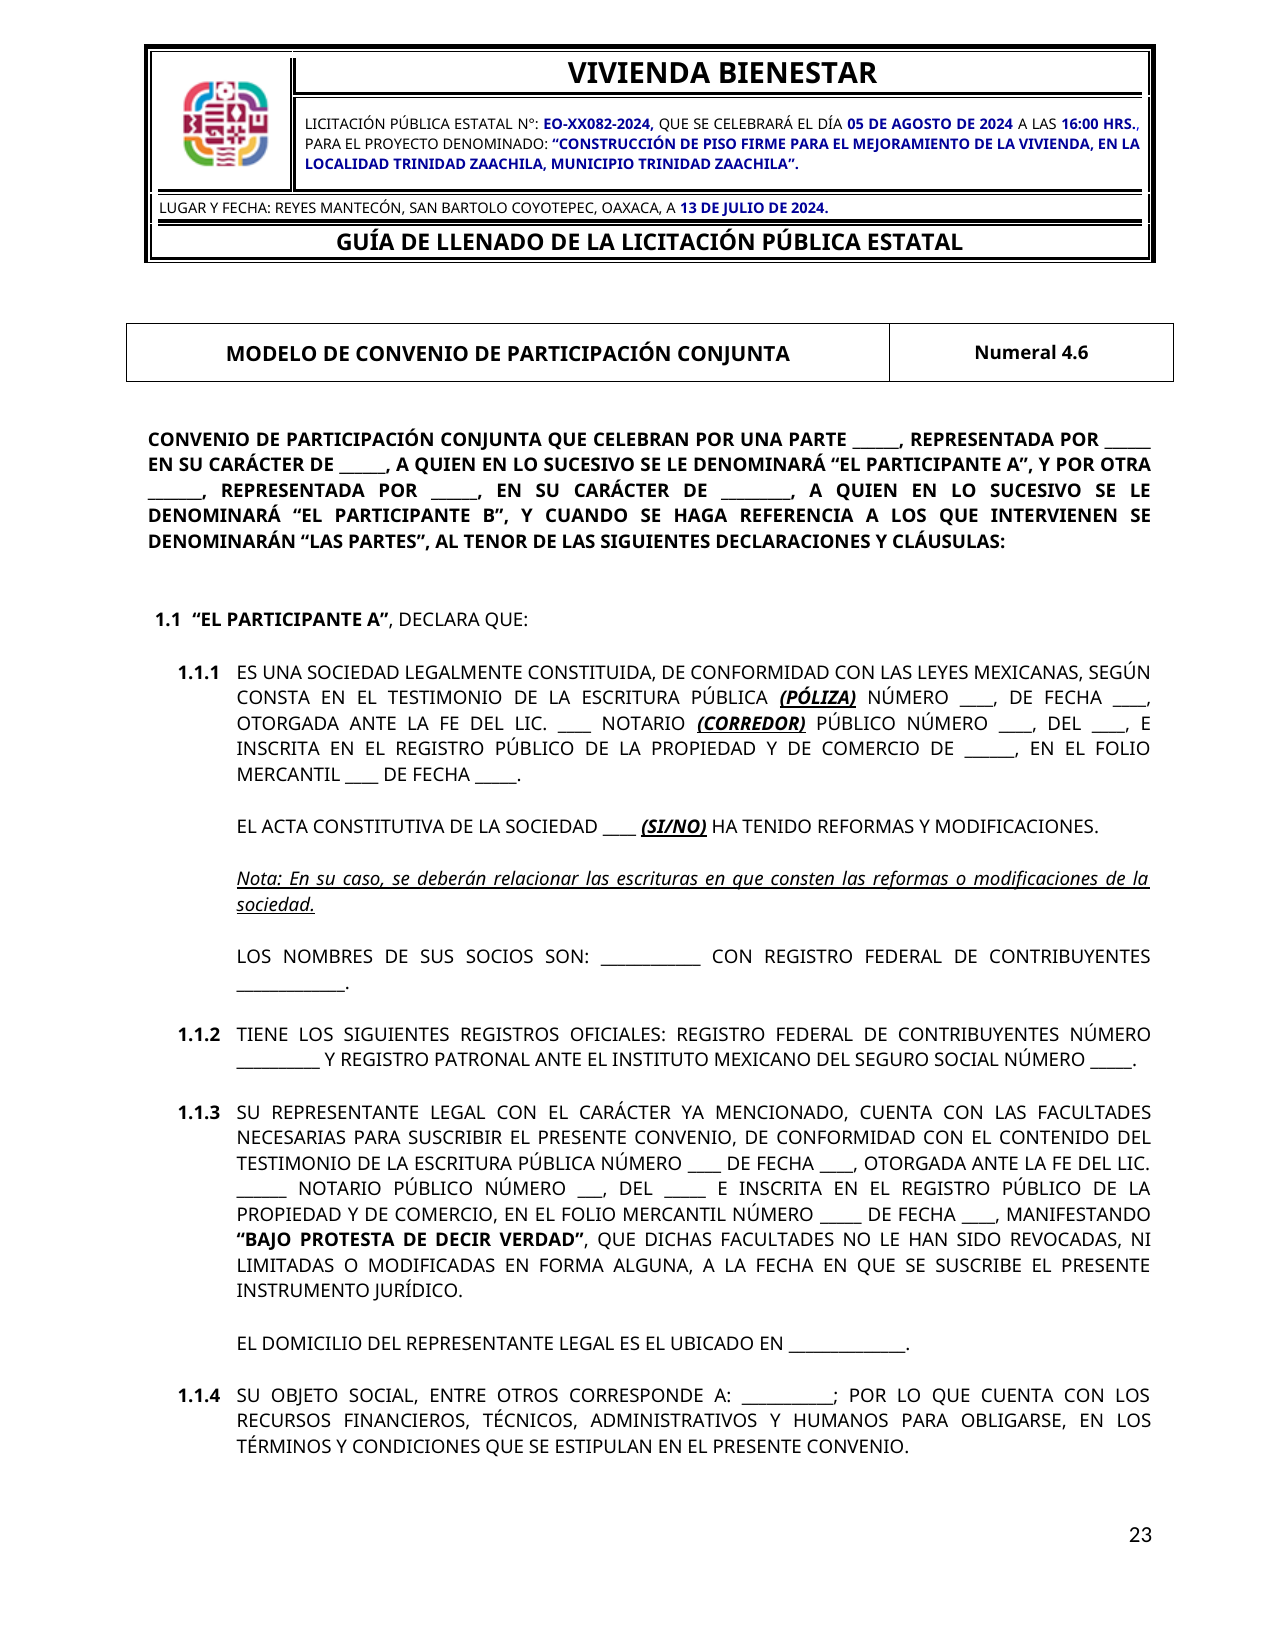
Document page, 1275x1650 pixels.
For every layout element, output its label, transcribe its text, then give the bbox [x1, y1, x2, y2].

table_header MODELO DE CONVENIO DE PARTICIPACIÓN CONJUNTA [127, 324, 889, 381]
list “EL PARTICIPANTE A”, DECLARA QUE: [154, 607, 1152, 632]
picture [172, 73, 279, 172]
text 1.1.3 SU REPRESENTANTE LEGAL CON EL CARÁCTER YA MENCIONADO, CUENTA CON LAS FACULTADES NECESARIAS PARA SUSCRIBIR EL PRESENTE CONVENIO, DE CONFORMIDAD CON EL CONTENIDO DEL TESTIMONIO DE LA ESCRITURA PÚBLICA NÚMERO ____ DE FECHA ____, OTORGADA ANTE LA FE DEL LIC. ______ NOTARIO PÚBLICO NÚMERO ___, DEL _____ E INSCRITA EN EL REGISTRO PÚBLICO DE LA PROPIEDAD Y DE COMERCIO, EN EL FOLIO MERCANTIL NÚMERO _____ DE FECHA ____, MANIFESTANDO “BAJO PROTESTA DE DECIR VERDAD”, QUE DICHAS FACULTADES NO LE HAN SIDO REVOCADAS, NI LIMITADAS O MODIFICADAS EN FORMA ALGUNA, A LA FECHA EN QUE SE SUSCRIBE EL PRESENTE INSTRUMENTO JURÍDICO. [177, 1099, 1152, 1303]
text 1.1.2 TIENE LOS SIGUIENTES REGISTROS OFICIALES: REGISTRO FEDERAL DE CONTRIBUYENTES NÚMERO __________ Y REGISTRO PATRONAL ANTE EL INSTITUTO MEXICANO DEL SEGURO SOCIAL NÚMERO _____. [177, 1021, 1152, 1072]
text CONVENIO DE PARTICIPACIÓN CONJUNTA QUE CELEBRAN POR UNA PARTE ______, REPRESENTADA POR ______ EN SU CARÁCTER DE ______, A QUIEN EN LO SUCESIVO SE LE DENOMINARÁ “EL PARTICIPANTE A”, Y POR OTRA _______, REPRESENTADA POR ______, EN SU CARÁCTER DE _________, A QUIEN EN LO SUCESIVO SE LE DENOMINARÁ “EL PARTICIPANTE B”, Y CUANDO SE HAGA REFERENCIA A LOS QUE INTERVIENEN SE DENOMINARÁN “LAS PARTES”, AL TENOR DE LAS SIGUIENTES DECLARACIONES Y CLÁUSULAS: [148, 426, 1152, 554]
text LOS NOMBRES DE SUS SOCIOS SON: ____________ CON REGISTRO FEDERAL DE CONTRIBUYENTES _____________. [236, 943, 1152, 994]
text EL DOMICILIO DEL REPRESENTANTE LEGAL ES EL UBICADO EN ______________. [148, 1330, 1152, 1356]
text Nota: En su caso, se deberán relacionar las escrituras en que consten las reformas o modificaciones de la sociedad. [236, 866, 1152, 917]
text 1.1.4 SU OBJETO SOCIAL, ENTRE OTROS CORRESPONDE A: ___________; POR LO QUE CUENTA CON LOS RECURSOS FINANCIEROS, TÉCNICOS, ADMINISTRATIVOS Y HUMANOS PARA OBLIGARSE, EN LOS TÉRMINOS Y CONDICIONES QUE SE ESTIPULAN EN EL PRESENTE CONVENIO. [177, 1382, 1152, 1459]
table_header Numeral 4.6 [890, 324, 1173, 381]
text 1.1.1 ES UNA SOCIEDAD LEGALMENTE CONSTITUIDA, DE CONFORMIDAD CON LAS LEYES MEXICANAS, SEGÚN CONSTA EN EL TESTIMONIO DE LA ESCRITURA PÚBLICA (PÓLIZA) NÚMERO ____, DE FECHA ____, OTORGADA ANTE LA FE DEL LIC. ____ NOTARIO (CORREDOR) PÚBLICO NÚMERO ____, DEL ____, E INSCRITA EN EL REGISTRO PÚBLICO DE LA PROPIEDAD Y DE COMERCIO DE ______, EN EL FOLIO MERCANTIL ____ DE FECHA _____. [177, 659, 1152, 787]
text EL ACTA CONSTITUTIVA DE LA SOCIEDAD ____ (SI/NO) HA TENIDO REFORMAS Y MODIFICACIONES. [236, 813, 1152, 839]
